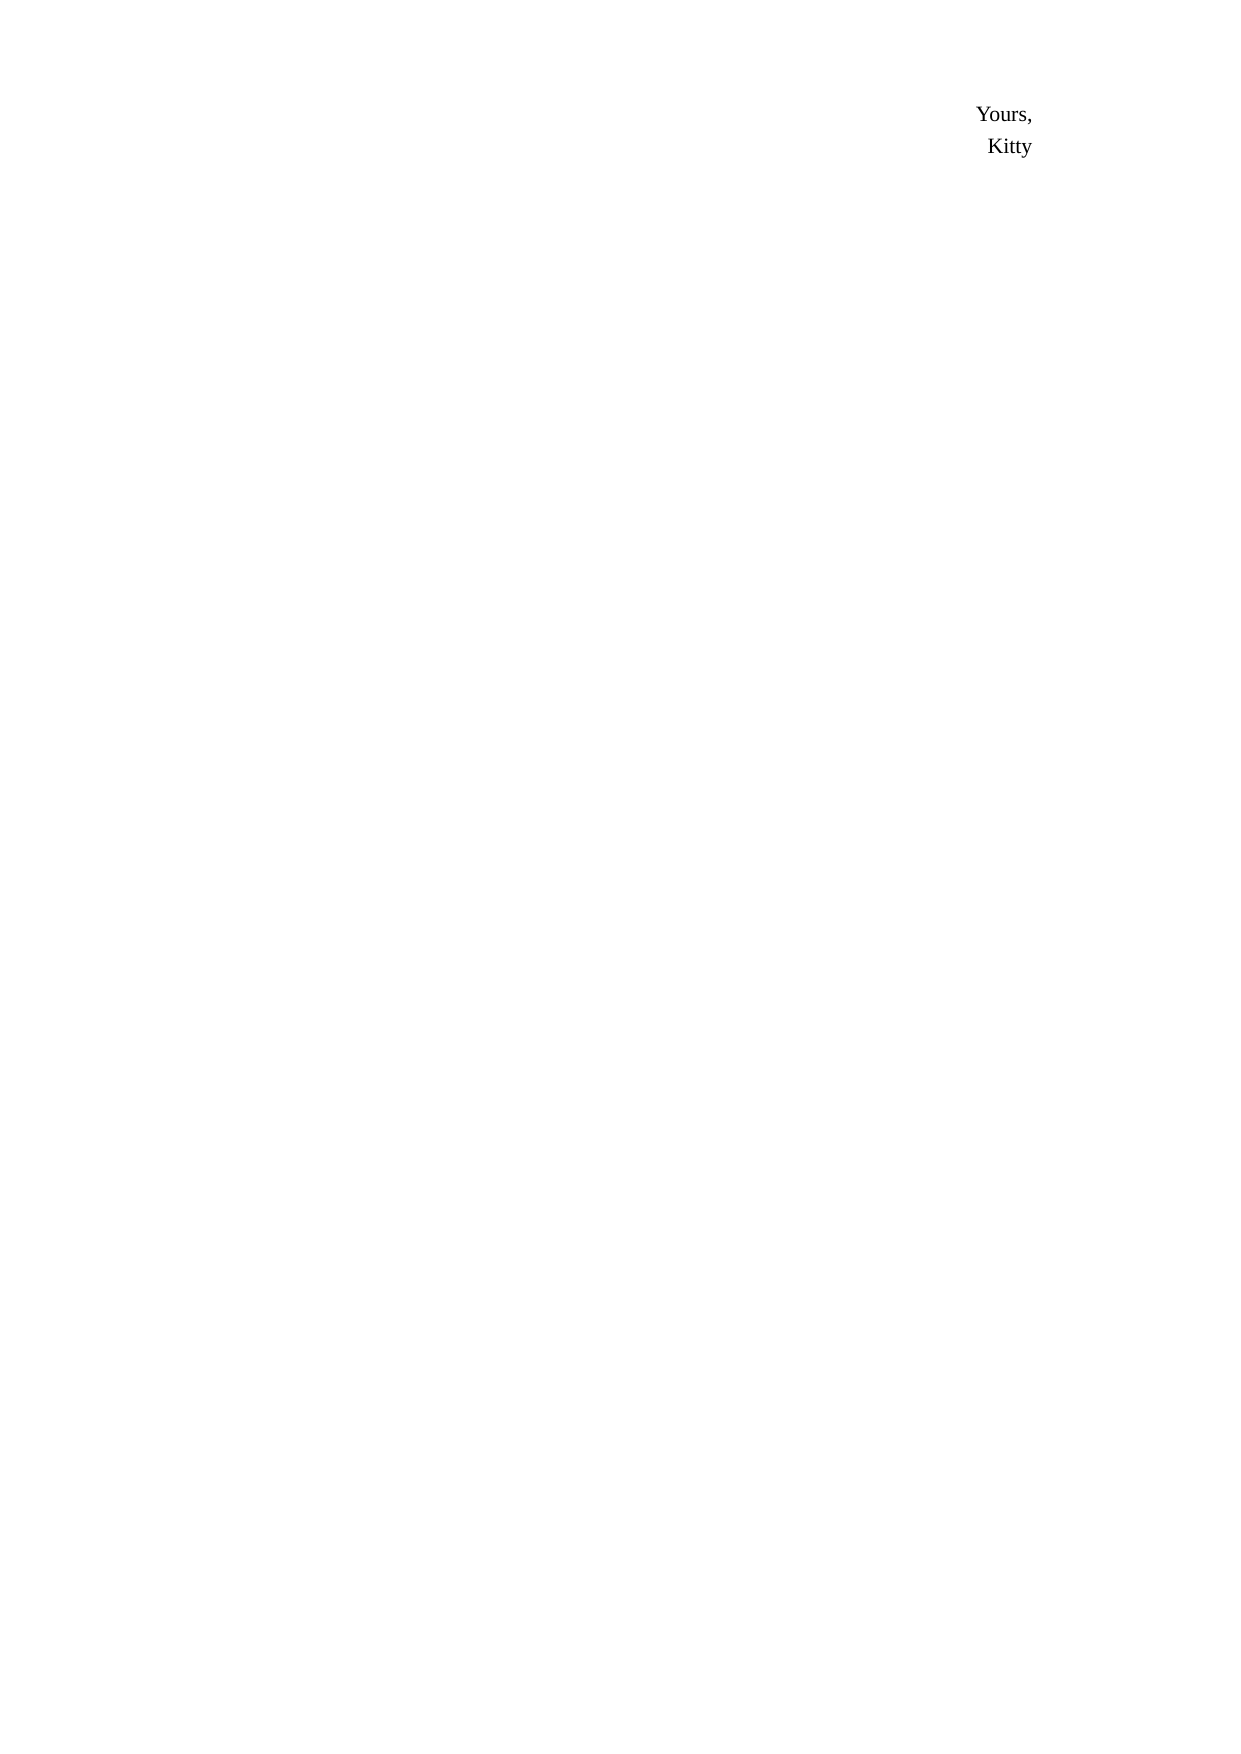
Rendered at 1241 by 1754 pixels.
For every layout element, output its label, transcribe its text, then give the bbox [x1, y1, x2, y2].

text Kitty [208, 129, 1032, 162]
text Yours, [208, 97, 1032, 129]
